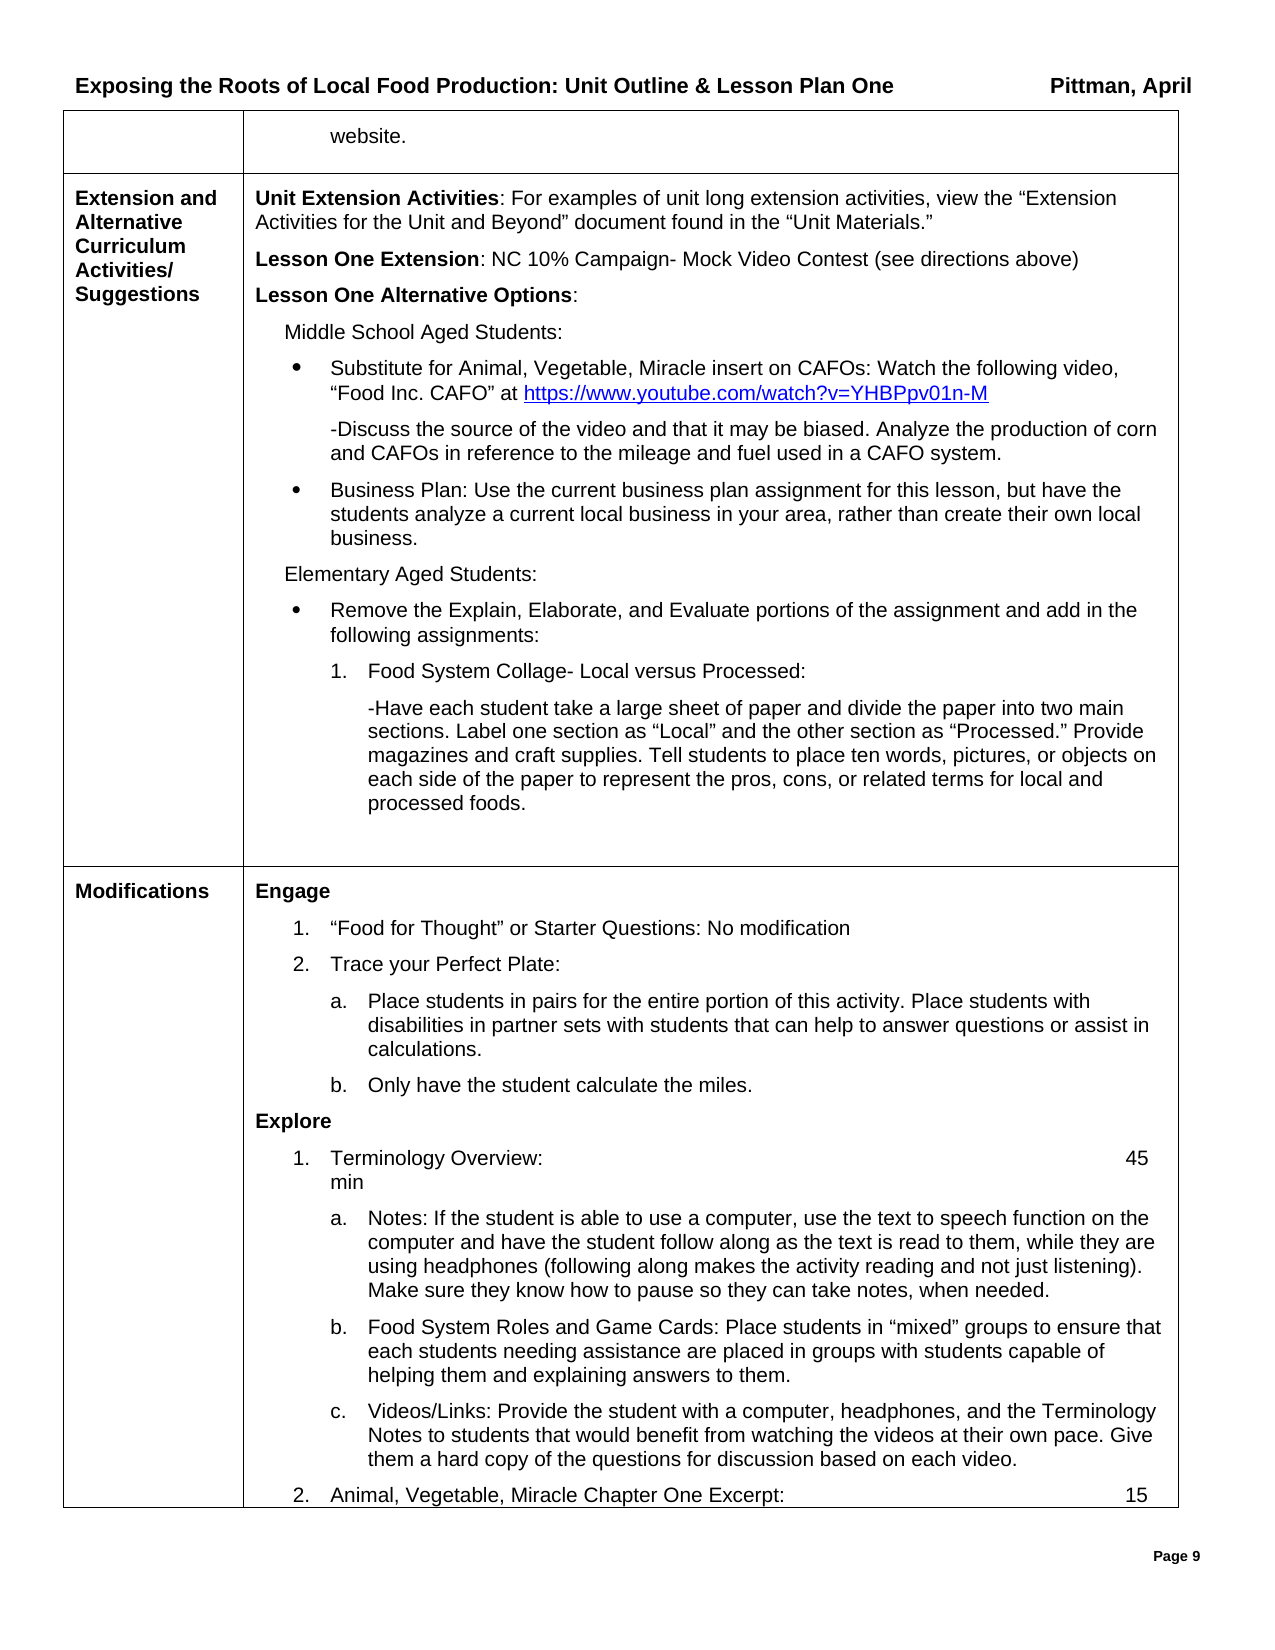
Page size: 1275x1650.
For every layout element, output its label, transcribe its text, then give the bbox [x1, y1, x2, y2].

table_cell Unit Extension Activities: For examples of unit long extension activities, view the “Extension Activities for the Unit and Beyond” document found in the “Unit Materials.” Lesson One Extension: NC 10% Campaign- Mock Video Contest (see directions above) Lesson One Alternative Options: Middle School Aged Students: Substitute for Animal, Vegetable, Miracle insert on CAFOs: Watch the following video, “Food Inc. CAFO” at https://www.youtube.com/watch?v=YHBPpv01n-M -Discuss the source of the video and that it may be biased. Analyze the production of corn and CAFOs in reference to the mileage and fuel used in a CAFO system. Business Plan: Use the current business plan assignment for this lesson, but have the students analyze a current local business in your area, rather than create their own local business. Elementary Aged Students: Remove the Explain, Elaborate, and Evaluate portions of the assignment and add in the following assignments: Food System Collage- Local versus Processed: -Have each student take a large sheet of paper and divide the paper into two main sections. Label one section as “Local” and the other section as “Processed.” Provide magazines and craft supplies. Tell students to place ten words, pictures, or objects on each side of the paper to represent the pros, cons, or related terms for local and processed foods. [244, 174, 1178, 866]
table_cell Modifications [64, 867, 243, 1507]
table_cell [244, 111, 1178, 173]
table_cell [64, 111, 243, 173]
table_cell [244, 867, 1178, 1507]
table_cell Extension and Alternative Curriculum Activities/ Suggestions [64, 174, 243, 866]
